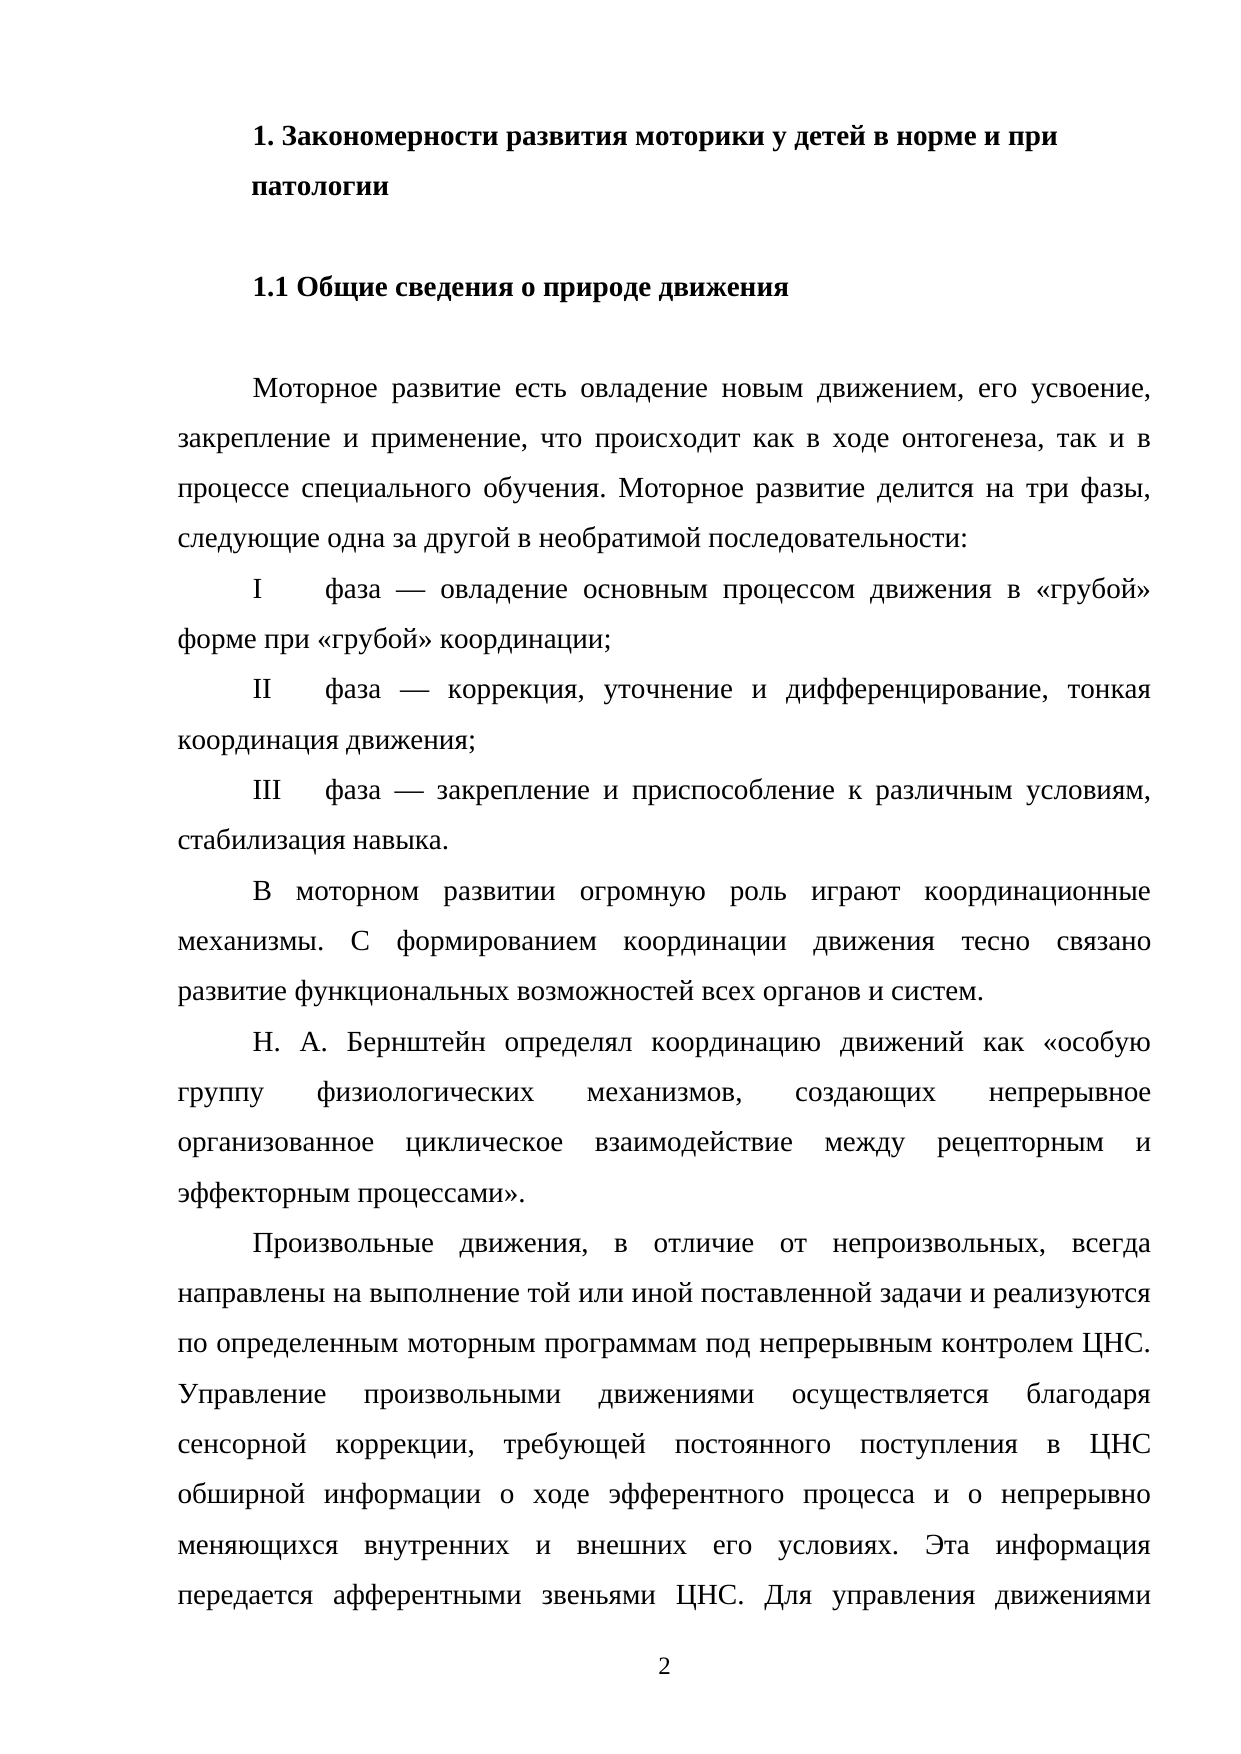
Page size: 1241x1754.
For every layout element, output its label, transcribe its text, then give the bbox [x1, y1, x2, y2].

text III фаза — закрепление и приспособление к различным условиям, стабилизация навыка. [177, 772, 1152, 856]
text 1.1 Общие сведения о природе движения [251, 269, 1152, 303]
text Моторное развитие есть овладение новым движением, его усвоение, закрепление и применение, что происходит как в ходе онтогенеза, так и в процессе специального обучения. Моторное развитие делится на три фазы, следующие одна за другой в необратимой последовательности: [177, 370, 1152, 554]
text I фаза — овладение основным процессом движения в «грубой» форме при «грубой» координации; [177, 571, 1152, 655]
text Н. А. Бернштейн определял координацию движений как «особую группу физиологических механизмов, создающих непрерывное организованное циклическое взаимодействие между рецепторным и эффекторным процессами». [177, 1024, 1152, 1208]
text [177, 1225, 1152, 1611]
text 1. Закономерности развития моторики у детей в норме и при патологии [251, 118, 1152, 202]
text В моторном развитии огромную роль играют координационные механизмы. С формированием координации движения тесно связано развитие функциональных возможностей всех органов и систем. [177, 873, 1152, 1007]
text II фаза — коррекция, уточнение и дифференцирование, тонкая координация движения; [177, 672, 1152, 755]
